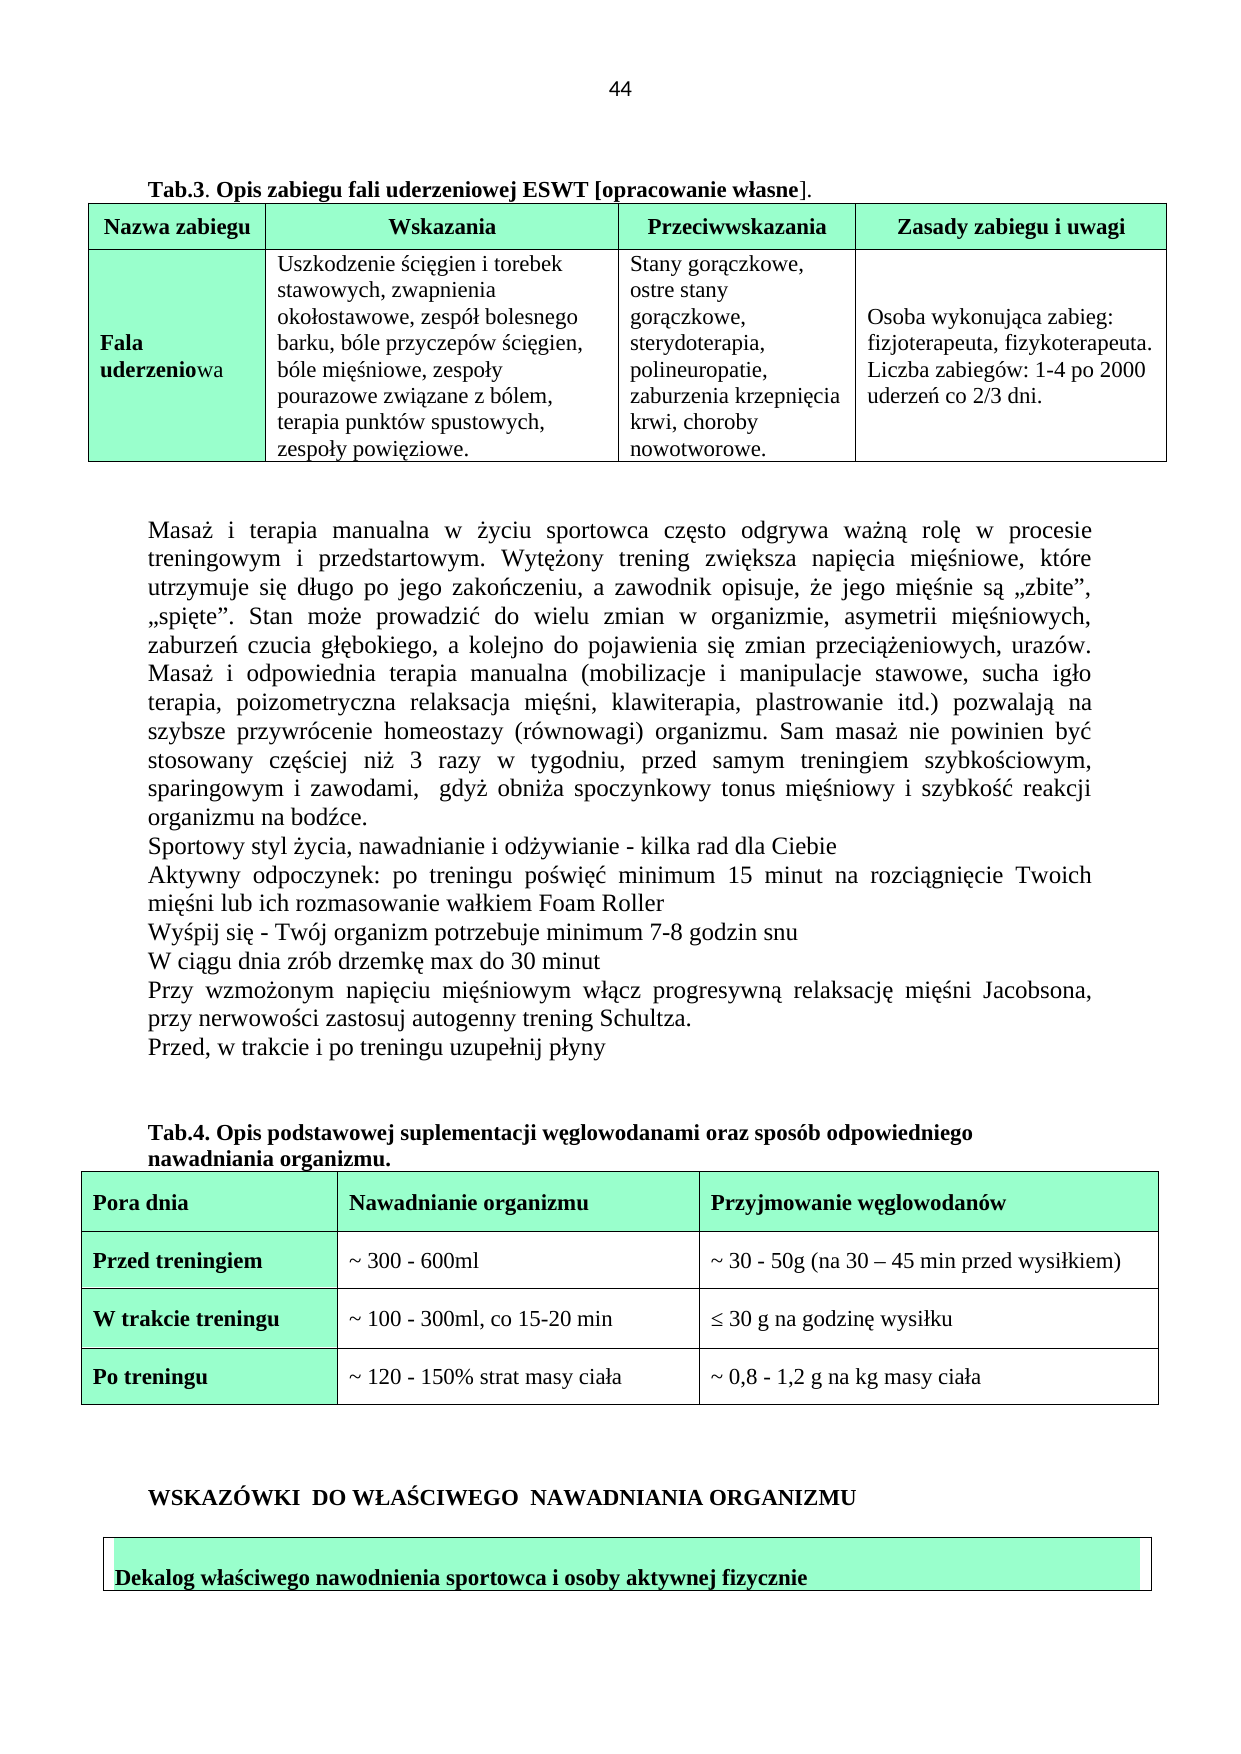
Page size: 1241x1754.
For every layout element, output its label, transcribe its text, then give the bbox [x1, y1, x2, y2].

table_cell ~ 30 - 50g (na 30 – 45 min przed wysiłkiem) [700, 1232, 1158, 1287]
table_cell Uszkodzenie ścięgien i torebek stawowych, zwapnienia okołostawowe, zespół bolesnego barku, bóle przyczepów ścięgien, bóle mięśniowe, zespoły pourazowe związane z bólem, terapia punktów spustowych, zespoły powięziowe. [266, 250, 618, 461]
table_header Wskazania [266, 204, 618, 249]
table_header Nazwa zabiegu [89, 204, 265, 249]
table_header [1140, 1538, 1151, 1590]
table_cell ~ 120 - 150% strat masy ciała [338, 1349, 699, 1404]
table_cell ~ 300 - 600ml [338, 1232, 699, 1287]
text Tab.4. Opis podstawowej suplementacji węglowodanami oraz sposób odpowiedniego nawadniania organizmu. [148, 1118, 1093, 1171]
text Aktywny odpoczynek: po treningu poświęć minimum 15 minut na rozciągnięcie Twoich mięśni lub ich rozmasowanie wałkiem Foam Roller [148, 860, 1093, 917]
table_cell Osoba wykonująca zabieg: fizjoterapeuta, fizykoterapeuta. Liczba zabiegów: 1-4 po 2000 uderzeń co 2/3 dni. [856, 250, 1166, 461]
table_cell Przed treningiem [82, 1232, 337, 1287]
table_header Zasady zabiegu i uwagi [856, 204, 1166, 249]
table_cell ≤ 30 g na godzinę wysiłku [700, 1289, 1158, 1347]
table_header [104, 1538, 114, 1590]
table_header Przeciwwskazania [619, 204, 855, 249]
table_cell ~ 100 - 300ml, co 15-20 min [338, 1289, 699, 1347]
table_cell Po treningu [82, 1349, 337, 1404]
text Wyśpij się - Twój organizm potrzebuje minimum 7-8 godzin snu [148, 917, 1093, 946]
text WSKAZÓWKI DO WŁAŚCIWEGO NAWADNIANIA ORGANIZMU [148, 1484, 1093, 1510]
table_header Nawadnianie organizmu [338, 1172, 699, 1231]
text Sportowy styl życia, nawadnianie i odżywianie - kilka rad dla Ciebie [148, 831, 1093, 860]
text Przed, w trakcie i po treningu uzupełnij płyny [148, 1032, 1093, 1061]
table_header Pora dnia [82, 1172, 337, 1231]
table_header Przyjmowanie węglowodanów [700, 1172, 1158, 1231]
text Przy wzmożonym napięciu mięśniowym włącz progresywną relaksację mięśni Jacobsona, przy nerwowości zastosuj autogenny trening Schultza. [148, 975, 1093, 1032]
text Tab.3. Opis zabiegu fali uderzeniowej ESWT [opracowanie własne]. [148, 176, 1093, 203]
text W ciągu dnia zrób drzemkę max do 30 minut [148, 946, 1093, 975]
table_cell Stany gorączkowe, ostre stany gorączkowe, sterydoterapia, polineuropatie, zaburzenia krzepnięcia krwi, choroby nowotworowe. [619, 250, 855, 461]
table_cell ~ 0,8 - 1,2 g na kg masy ciała [700, 1349, 1158, 1404]
table_cell W trakcie treningu [82, 1289, 337, 1347]
table_cell Fala uderzeniowa [89, 250, 265, 461]
text Masaż i terapia manualna w życiu sportowca często odgrywa ważną rolę w procesie treningowym i przedstartowym. Wytężony trening zwiększa napięcia mięśniowe, które utrzymuje się długo po jego zakończeniu, a zawodnik opisuje, że jego mięśnie są „zbite”, „spięte”. Stan może prowadzić do wielu zmian w organizmie, asymetrii mięśniowych, zaburzeń czucia głębokiego, a kolejno do pojawienia się zmian przeciążeniowych, urazów. Masaż i odpowiednia terapia manualna (mobilizacje i manipulacje stawowe, sucha igło terapia, poizometryczna relaksacja mięśni, klawiterapia, plastrowanie itd.) pozwalają na szybsze przywrócenie homeostazy (równowagi) organizmu. Sam masaż nie powinien być stosowany częściej niż 3 razy w tygodniu, przed samym treningiem szybkościowym, sparingowym i zawodami, gdyż obniża spoczynkowy tonus mięśniowy i szybkość reakcji organizmu na bodźce. [148, 515, 1093, 831]
